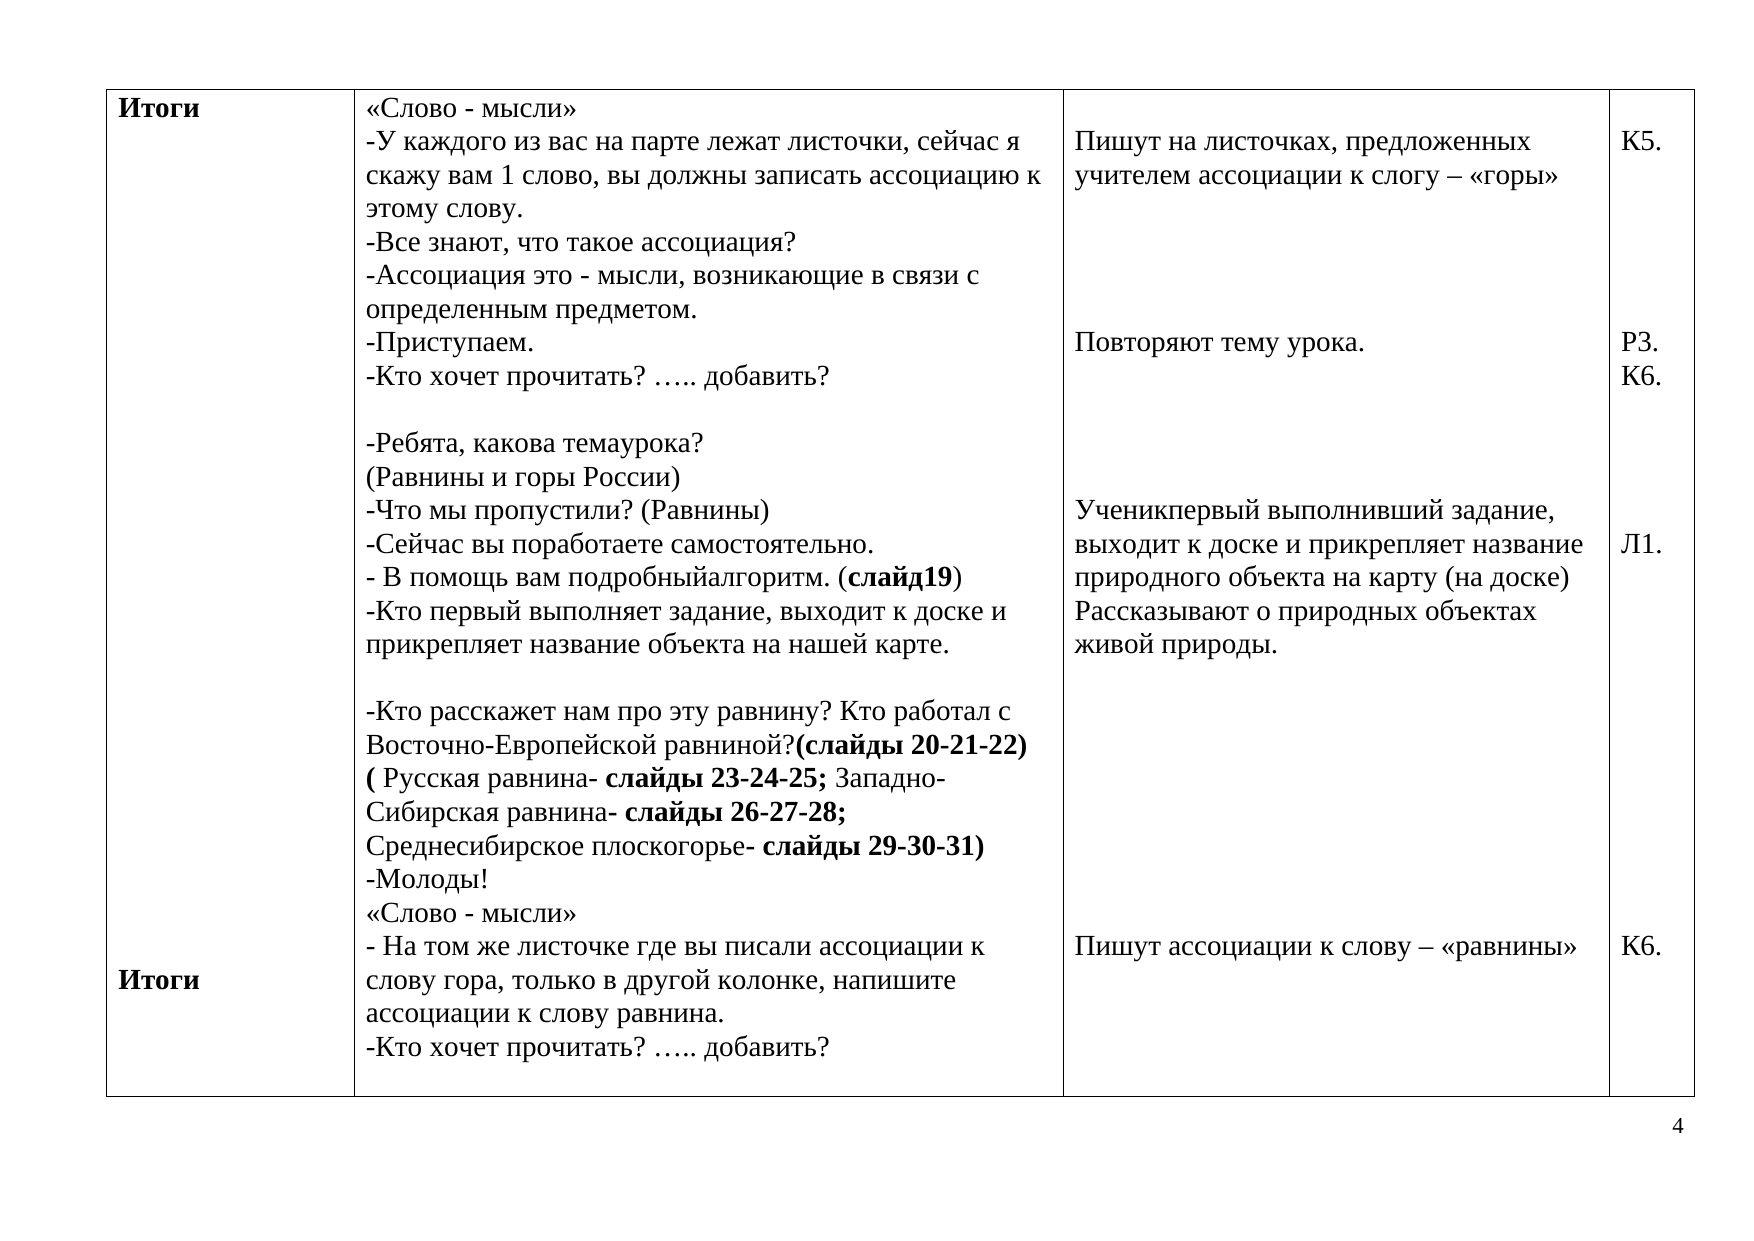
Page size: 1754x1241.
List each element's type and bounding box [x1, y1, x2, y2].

table_cell [1610, 90, 1694, 1096]
table_cell [355, 90, 1063, 1096]
table_cell [1064, 90, 1609, 1096]
table_cell [107, 90, 354, 1096]
